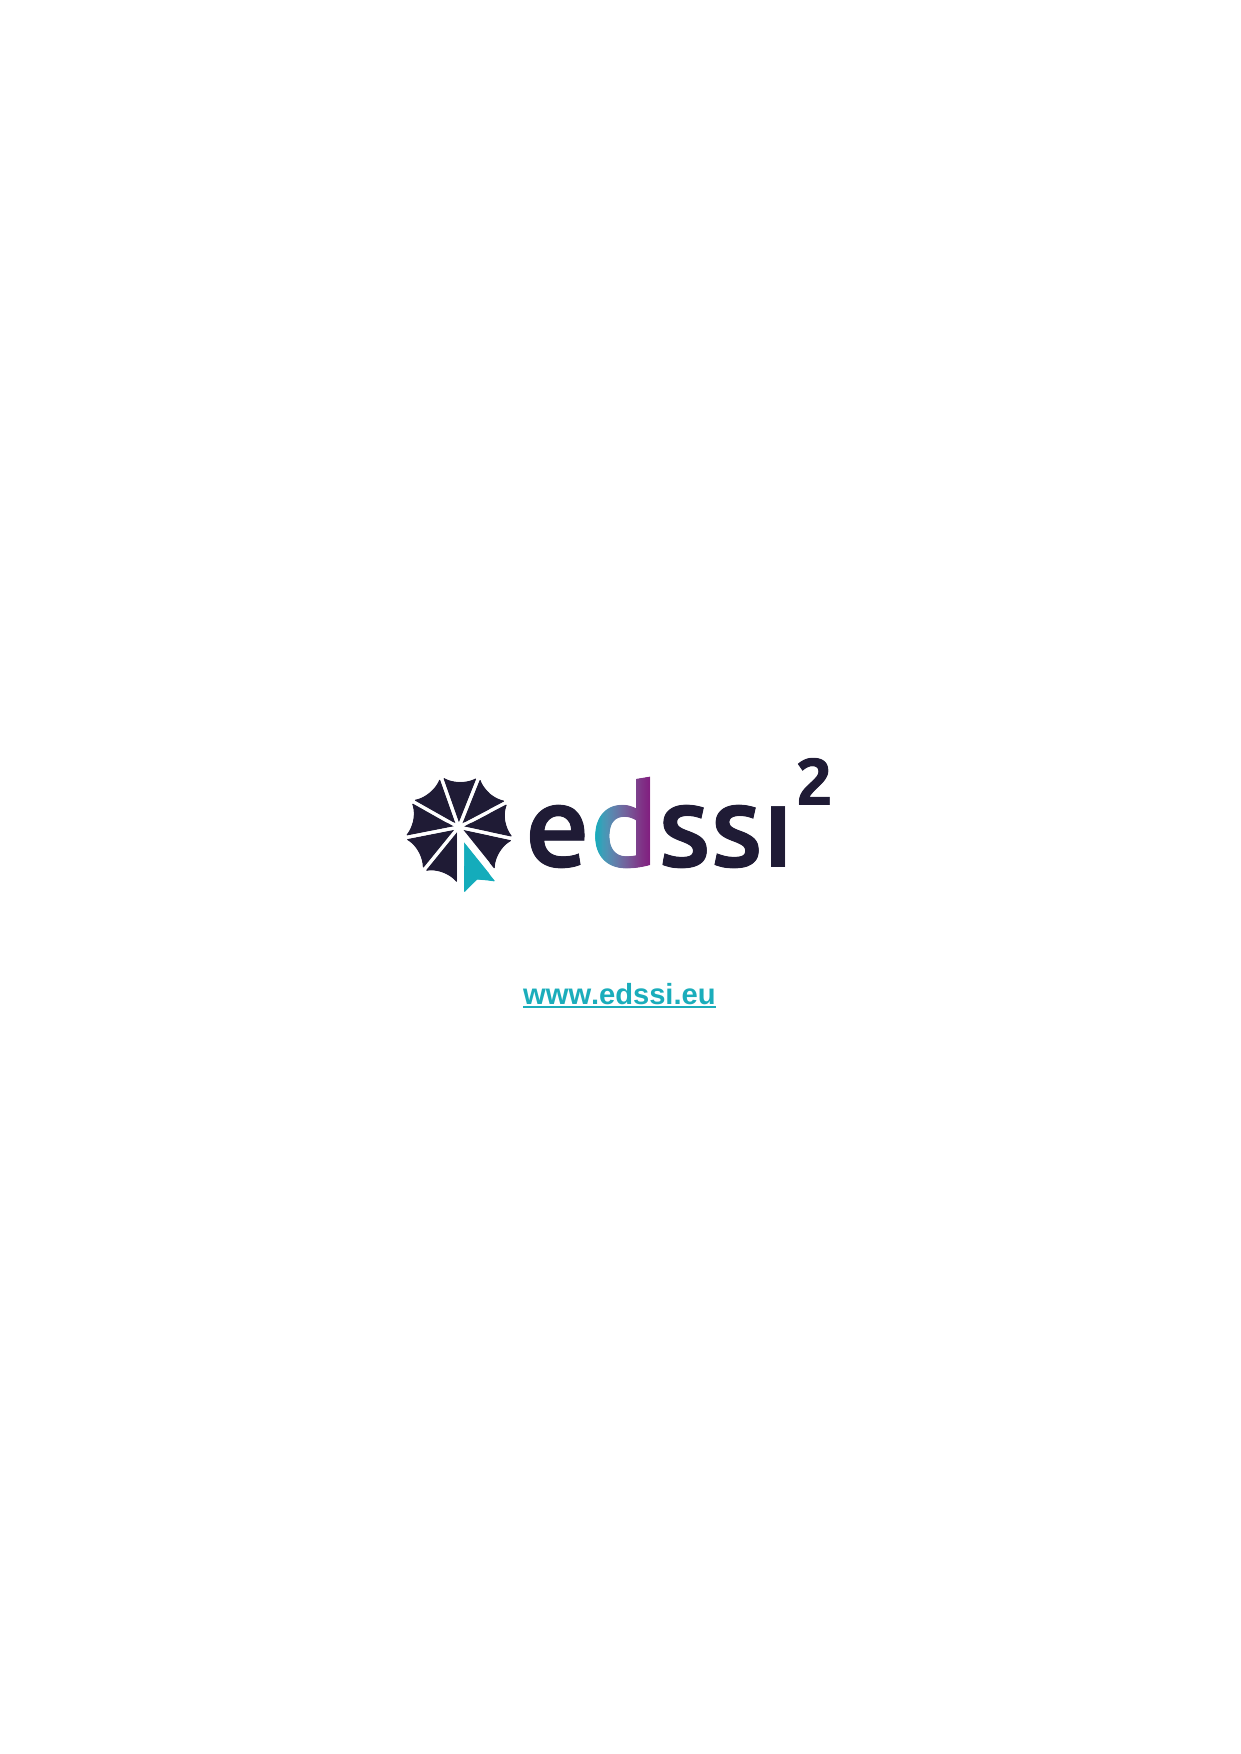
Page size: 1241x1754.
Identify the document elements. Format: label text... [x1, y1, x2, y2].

picture [403, 745, 835, 901]
table_header www.edssi.eu [150, 179, 1088, 1035]
